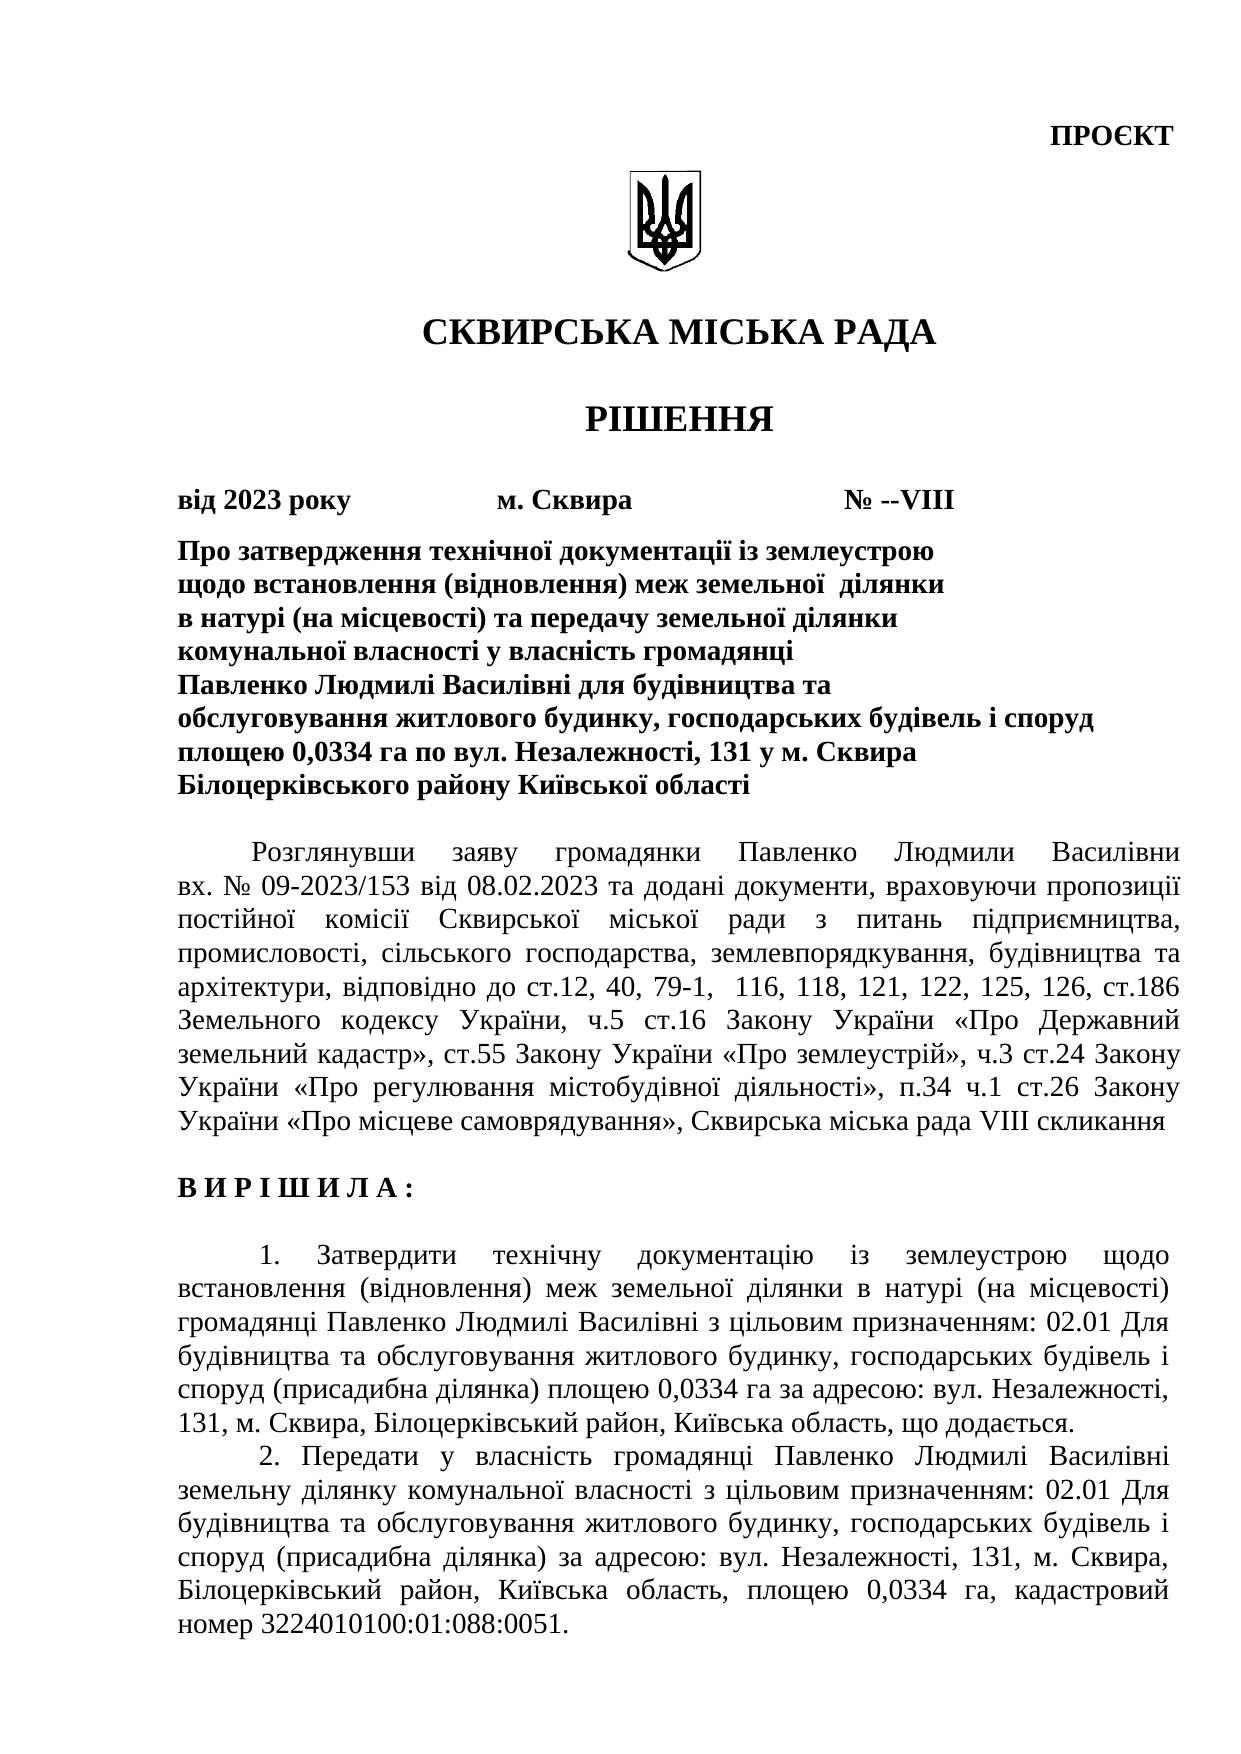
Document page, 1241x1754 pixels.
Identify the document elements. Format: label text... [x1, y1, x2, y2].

text в натурі (на місцевості) та передачу земельної ділянки [177, 600, 1181, 633]
text комунальної власності у власність громадянці [177, 633, 1181, 667]
list РІШЕННЯ [177, 396, 1181, 439]
text щодо встановлення (відновлення) меж земельної ділянки [177, 566, 1181, 600]
list СКВИРСЬКА МІСЬКА РАДА [177, 310, 1181, 353]
text площею 0,0334 га по вул. Незалежності, 131 у м. Сквира [177, 734, 1181, 767]
text 1. Затвердити технічну документацію із землеустрою щодо встановлення (відновлення) меж земельної ділянки в натурі (на місцевості) громадянці Павленко Людмилі Василівні з цільовим призначенням: 02.01 Для будівництва та обслуговування житлового будинку, господарських будівель і споруд (присадибна ділянка) площею 0,0334 га за адресою: вул. Незалежності, 131, м. Сквира, Білоцерківський район, Київська область, що додається. [177, 1237, 1170, 1438]
text 2. Передати у власність громадянці Павленко Людмилі Василівні земельну ділянку комунальної власності з цільовим призначенням: 02.01 Для будівництва та обслуговування житлового будинку, господарських будівель і споруд (присадибна ділянка) за адресою: вул. Незалежності, 131, м. Сквира, Білоцерківський район, Київська область, площею 0,0334 га, кадастровий номер 3224010100:01:088:0051. [177, 1438, 1170, 1639]
text Розглянувши заяву громадянки Павленко Людмили Василівни вх. № 09-2023/153 від 08.02.2023 та додані документи, враховуючи пропозиції постійної комісії Сквирської міської ради з питань підприємництва, промисловості, сільського господарства, землевпорядкування, будівництва та архітектури, відповідно до ст.12, 40, 79-1, 116, 118, 121, 122, 125, 126, ст.186 Земельного кодексу України, ч.5 ст.16 Закону України «Про Державний земельний кадастр», ст.55 Закону України «Про землеустрій», ч.3 ст.24 Закону України «Про регулювання містобудівної діяльності», п.34 ч.1 ст.26 Закону України «Про місцеве самоврядування», Сквирська міська рада VІІІ скликання [177, 834, 1181, 1136]
text В И Р І Ш И Л А : [177, 1170, 1181, 1203]
text Про затвердження технічної документації із землеустрою [177, 533, 1181, 566]
text від 2023 року м. Сквира № --VIII [177, 482, 1181, 516]
text ПРОЄКТ [177, 118, 1173, 152]
text обслуговування житлового будинку, господарських будівель і споруд [177, 700, 1181, 734]
text Білоцерківського району Київської області [177, 767, 1181, 801]
text Павленко Людмилі Василівні для будівництва та [177, 667, 1181, 700]
